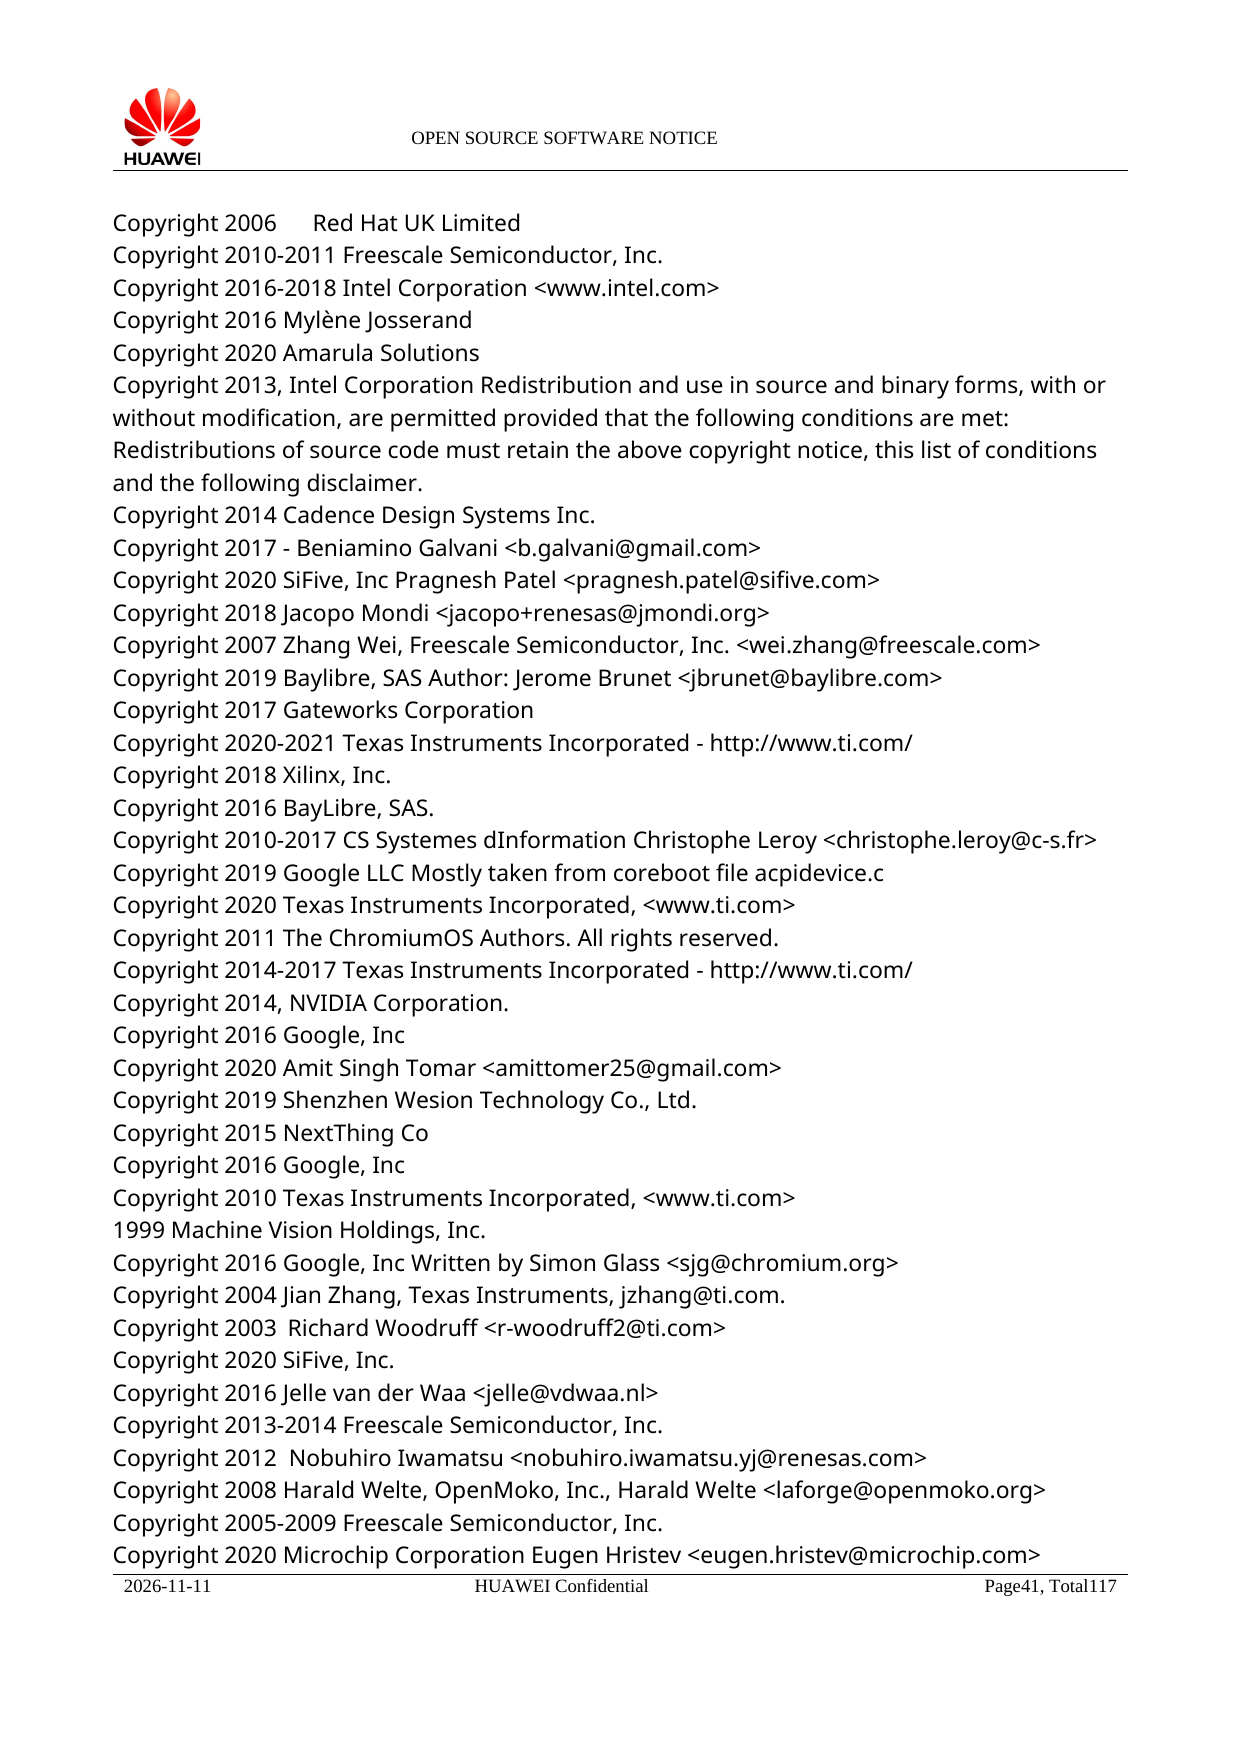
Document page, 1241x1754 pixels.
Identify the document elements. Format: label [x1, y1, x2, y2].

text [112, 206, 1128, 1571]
picture [124, 88, 201, 165]
